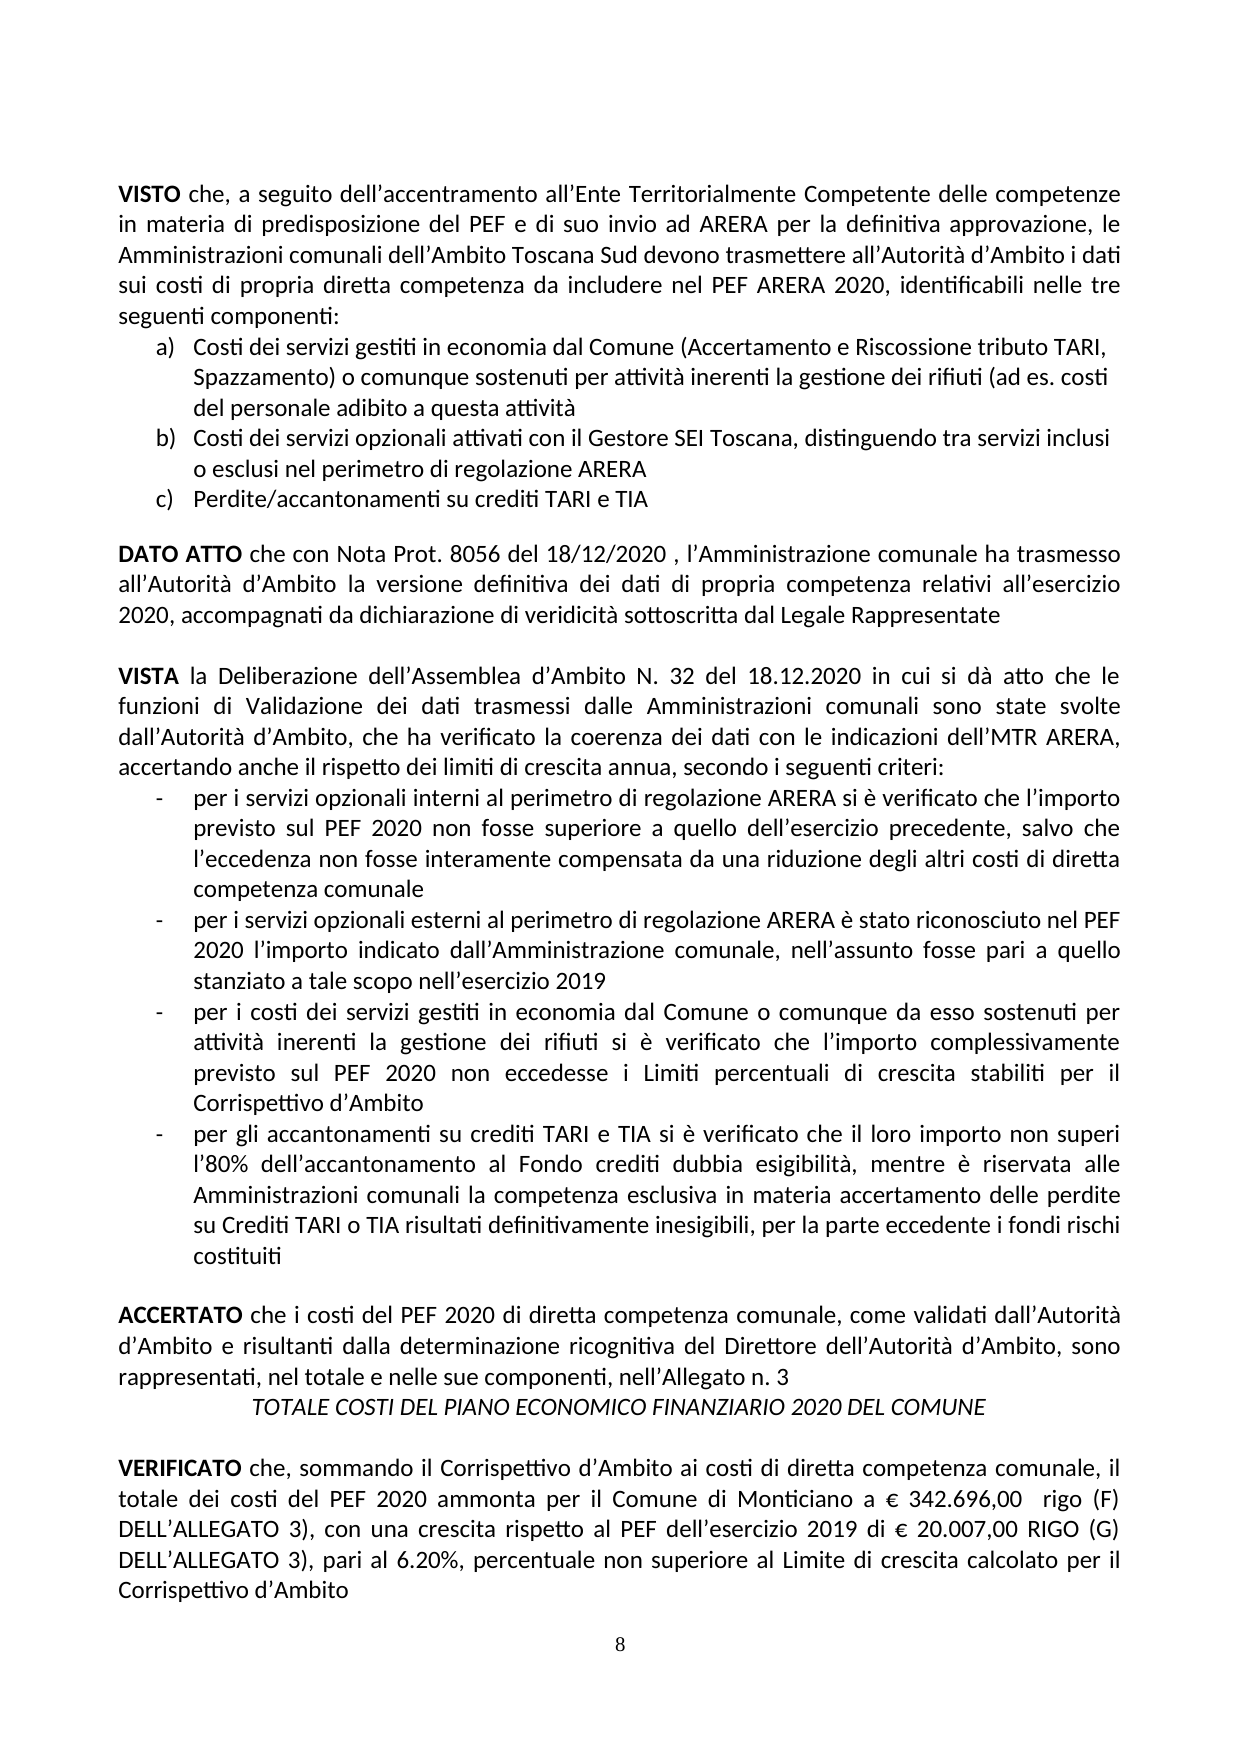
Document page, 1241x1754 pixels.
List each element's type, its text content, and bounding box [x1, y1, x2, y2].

text VISTO che, a seguito dell’accentramento all’Ente Territorialmente Competente delle competenze in materia di predisposizione del PEF e di suo invio ad ARERA per la definitiva approvazione, le Amministrazioni comunali dell’Ambito Toscana Sud devono trasmettere all’Autorità d’Ambito i dati sui costi di propria diretta competenza da includere nel PEF ARERA 2020, identificabili nelle tre seguenti componenti: [118, 178, 1122, 331]
list per i costi dei servizi gestiti in economia dal Comune o comunque da esso sostenuti per attività inerenti la gestione dei rifiuti si è verificato che l’importo complessivamente previsto sul PEF 2020 non eccedesse i Limiti percentuali di crescita stabiliti per il Corrispettivo d’Ambito [156, 996, 1122, 1118]
text ACCERTATO che i costi del PEF 2020 di diretta competenza comunale, come validati dall’Autorità d’Ambito e risultanti dalla determinazione ricognitiva del Direttore dell’Autorità d’Ambito, sono rappresentati, nel totale e nelle sue componenti, nell’Allegato n. 3 [118, 1300, 1122, 1391]
list per i servizi opzionali interni al perimetro di regolazione ARERA si è verificato che l’importo previsto sul PEF 2020 non fosse superiore a quello dell’esercizio precedente, salvo che l’eccedenza non fosse interamente compensata da una riduzione degli altri costi di diretta competenza comunale [156, 782, 1122, 904]
list per gli accantonamenti su crediti TARI e TIA si è verificato che il loro importo non superi l’80% dell’accantonamento al Fondo crediti dubbia esigibilità, mentre è riservata alle Amministrazioni comunali la competenza esclusiva in materia accertamento delle perdite su Crediti TARI o TIA risultati definitivamente inesigibili, per la parte eccedente i fondi rischi costituiti [156, 1118, 1122, 1270]
text DATO ATTO che con Nota Prot. 8056 del 18/12/2020 , l’Amministrazione comunale ha trasmesso all’Autorità d’Ambito la versione definitiva dei dati di propria competenza relativi all’esercizio 2020, accompagnati da dichiarazione di veridicità sottoscritta dal Legale Rappresentate [118, 538, 1122, 629]
list Perdite/accantonamenti su crediti TARI e TIA [156, 483, 1122, 514]
list Costi dei servizi gestiti in economia dal Comune (Accertamento e Riscossione tributo TARI, Spazzamento) o comunque sostenuti per attività inerenti la gestione dei rifiuti (ad es. costi del personale adibito a questa attività [156, 331, 1122, 422]
text TOTALE COSTI DEL PIANO ECONOMICO FINANZIARIO 2020 DEL COMUNE [118, 1391, 1122, 1422]
text VISTA la Deliberazione dell’Assemblea d’Ambito N. 32 del 18.12.2020 in cui si dà atto che le funzioni di Validazione dei dati trasmessi dalle Amministrazioni comunali sono state svolte dall’Autorità d’Ambito, che ha verificato la coerenza dei dati con le indicazioni dell’MTR ARERA, accertando anche il rispetto dei limiti di crescita annua, secondo i seguenti criteri: [118, 660, 1122, 782]
text VERIFICATO che, sommando il Corrispettivo d’Ambito ai costi di diretta competenza comunale, il totale dei costi del PEF 2020 ammonta per il Comune di Monticiano a € 342.696,00 rigo (F) DELL’ALLEGATO 3), con una crescita rispetto al PEF dell’esercizio 2019 di € 20.007,00 RIGO (G) DELL’ALLEGATO 3), pari al 6.20%, percentuale non superiore al Limite di crescita calcolato per il Corrispettivo d’Ambito [118, 1452, 1122, 1605]
list Costi dei servizi opzionali attivati con il Gestore SEI Toscana, distinguendo tra servizi inclusi o esclusi nel perimetro di regolazione ARERA [156, 422, 1122, 483]
list per i servizi opzionali esterni al perimetro di regolazione ARERA è stato riconosciuto nel PEF 2020 l’importo indicato dall’Amministrazione comunale, nell’assunto fosse pari a quello stanziato a tale scopo nell’esercizio 2019 [156, 904, 1122, 996]
